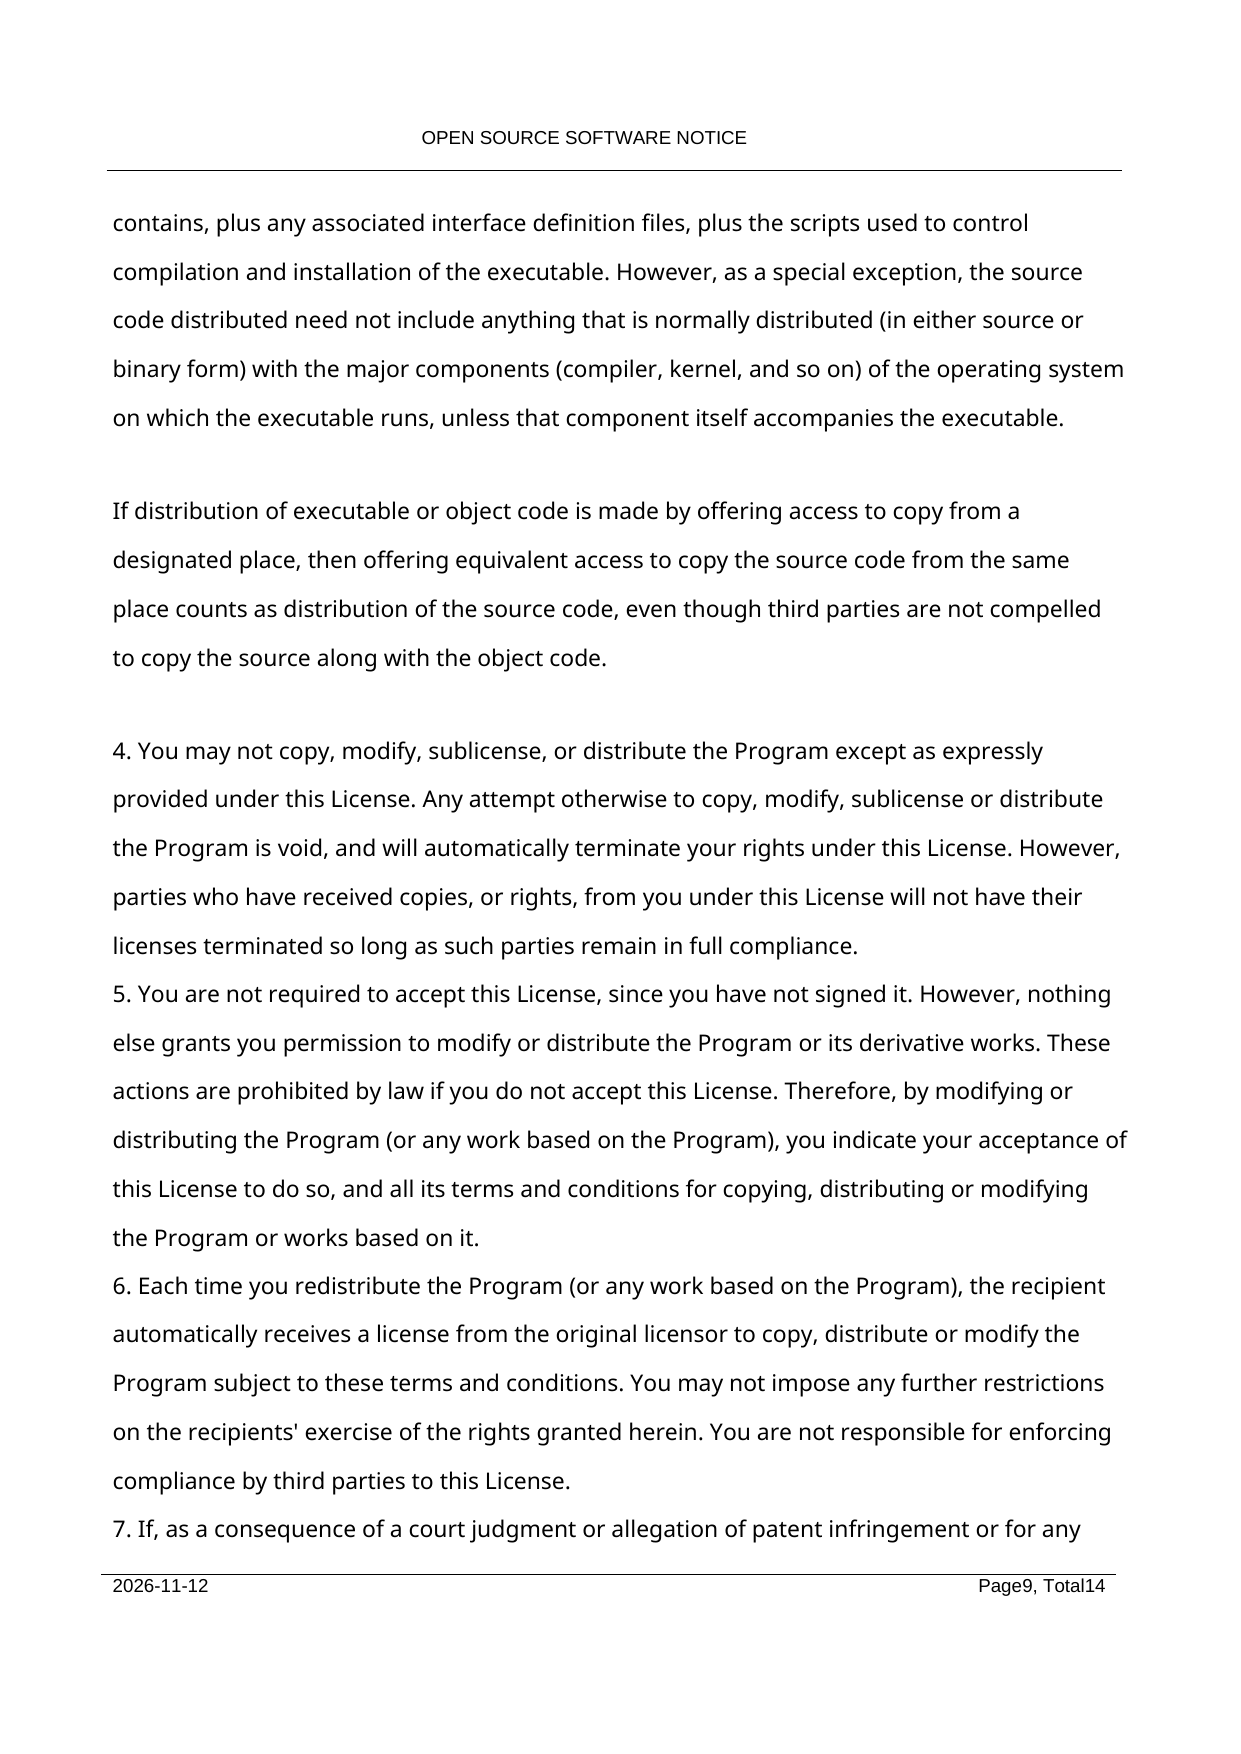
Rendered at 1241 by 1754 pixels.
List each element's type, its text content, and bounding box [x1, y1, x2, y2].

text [112, 206, 1128, 434]
text 4. You may not copy, modify, sublicense, or distribute the Program except as expressly provided under this License. Any attempt otherwise to copy, modify, sublicense or distribute the Program is void, and will automatically terminate your rights under this License. However, parties who have received copies, or rights, from you under this License will not have their licenses terminated so long as such parties remain in full compliance. [112, 734, 1128, 962]
text If distribution of executable or object code is made by offering access to copy from a designated place, then offering equivalent access to copy the source code from the same place counts as distribution of the source code, even though third parties are not compelled to copy the source along with the object code. [112, 494, 1128, 673]
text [112, 1512, 1128, 1545]
text 5. You are not required to accept this License, since you have not signed it. However, nothing else grants you permission to modify or distribute the Program or its derivative works. These actions are prohibited by law if you do not accept this License. Therefore, by modifying or distributing the Program (or any work based on the Program), you indicate your acceptance of this License to do so, and all its terms and conditions for copying, distributing or modifying the Program or works based on it. [112, 977, 1128, 1253]
text 6. Each time you redistribute the Program (or any work based on the Program), the recipient automatically receives a license from the original licensor to copy, distribute or modify the Program subject to these terms and conditions. You may not impose any further restrictions on the recipients' exercise of the rights granted herein. You are not responsible for enforcing compliance by third parties to this License. [112, 1269, 1128, 1497]
